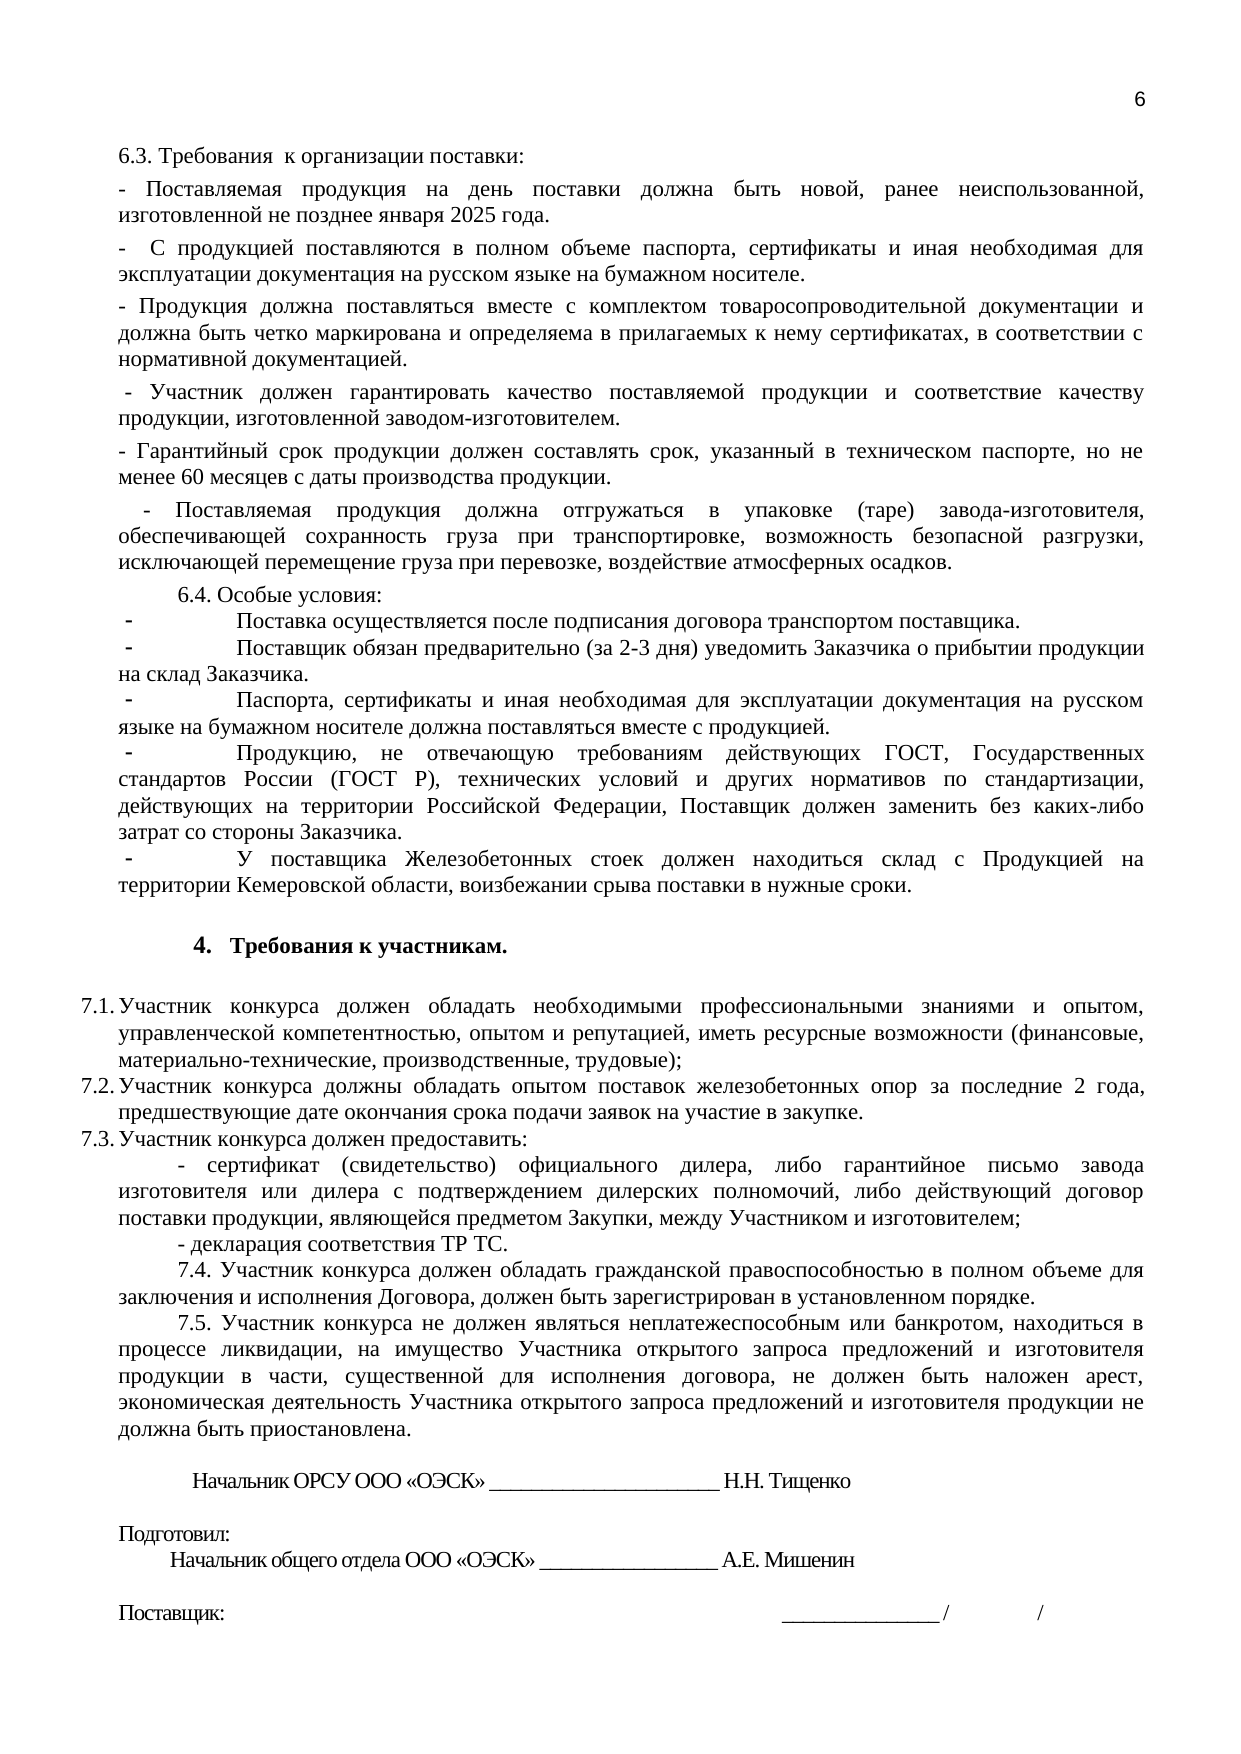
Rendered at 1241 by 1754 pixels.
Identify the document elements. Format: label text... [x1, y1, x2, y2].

list Паспорта, сертификаты и иная необходимая для эксплуатации документация на русском языке на бумажном носителе должна поставляться вместе с продукцией. [118, 686, 1146, 739]
text Начальник общего отдела ООО «ОЭСК» _________________ А.Е. Мишенин [118, 1546, 1146, 1573]
text - Гарантийный срок продукции должен составлять срок, указанный в техническом паспорте, но не менее 60 месяцев с даты производства продукции. [118, 437, 1146, 489]
text Начальник ОРСУ ООО «ОЭСК» ______________________ Н.Н. Тищенко [118, 1467, 1146, 1494]
text Подготовил: [118, 1520, 1146, 1546]
list У поставщика Железобетонных стоек должен находиться склад с Продукцией на территории Кемеровской области, воизбежании срыва поставки в нужные сроки. [118, 844, 1146, 897]
text Поставщик: _______________ / / [118, 1599, 1146, 1625]
text - С продукцией поставляются в полном объеме паспорта, сертификаты и иная необходимая для эксплуатации документация на русском языке на бумажном носителе. [118, 233, 1146, 286]
text - Участник должен гарантировать качество поставляемой продукции и соответствие качеству продукции, изготовленной заводом-изготовителем. [118, 378, 1146, 431]
list Поставщик обязан предварительно (за 2-3 дня) уведомить Заказчика о прибытии продукции на склад Заказчика. [118, 634, 1146, 686]
list Участник конкурса должны обладать опытом поставок железобетонных опор за последние 2 года, предшествующие дате окончания срока подачи заявок на участие в закупке. [81, 1072, 1146, 1125]
list 6.4. Особые условия: [118, 581, 1146, 607]
text - Поставляемая продукция должна отгружаться в упаковке (таре) завода-изготовителя, обеспечивающей сохранность груза при транспортировке, возможность безопасной разгрузки, исключающей перемещение груза при перевозке, воздействие атмосферных осадков. [118, 496, 1146, 575]
list Требования к участникам. [118, 930, 1146, 959]
list 7.4. Участник конкурса должен обладать гражданской правоспособностью в полном объеме для заключения и исполнения Договора, должен быть зарегистрирован в установленном порядке. [118, 1256, 1146, 1309]
list Участник конкурса должен обладать необходимыми профессиональными знаниями и опытом, управленческой компетентностью, опытом и репутацией, иметь ресурсные возможности (финансовые, материально-технические, производственные, трудовые); [81, 991, 1146, 1072]
text - Поставляемая продукция на день поставки должна быть новой, ранее неиспользованной, изготовленной не позднее января 2025 года. [118, 174, 1146, 227]
list 7.5. Участник конкурса не должен являться неплатежеспособным или банкротом, находиться в процессе ликвидации, на имущество Участника открытого запроса предложений и изготовителя продукции в части, существенной для исполнения договора, не должен быть наложен арест, экономическая деятельность Участника открытого запроса предложений и изготовителя продукции не должна быть приостановлена. [118, 1309, 1146, 1441]
list Участник конкурса должен предоставить: [81, 1125, 1146, 1151]
list Поставка осуществляется после подписания договора транспортом поставщика. [118, 607, 1146, 634]
text 6.3. Требования к организации поставки: [118, 142, 1146, 168]
list Продукцию, не отвечающую требованиям действующих ГОСТ, Государственных стандартов России (ГОСТ Р), технических условий и других нормативов по стандартизации, действующих на территории Российской Федерации, Поставщик должен заменить без каких-либо затрат со стороны Заказчика. [118, 739, 1146, 844]
list - сертификат (свидетельство) официального дилера, либо гарантийное письмо завода изготовителя или дилера с подтверждением дилерских полномочий, либо действующий договор поставки продукции, являющейся предметом Закупки, между Участником и изготовителем; [118, 1151, 1146, 1230]
text - Продукция должна поставляться вместе с комплектом товаросопроводительной документации и должна быть четко маркирована и определяема в прилагаемых к нему сертификатах, в соответствии с нормативной документацией. [118, 292, 1146, 372]
list - декларация соответствия ТР ТС. [118, 1230, 1146, 1256]
